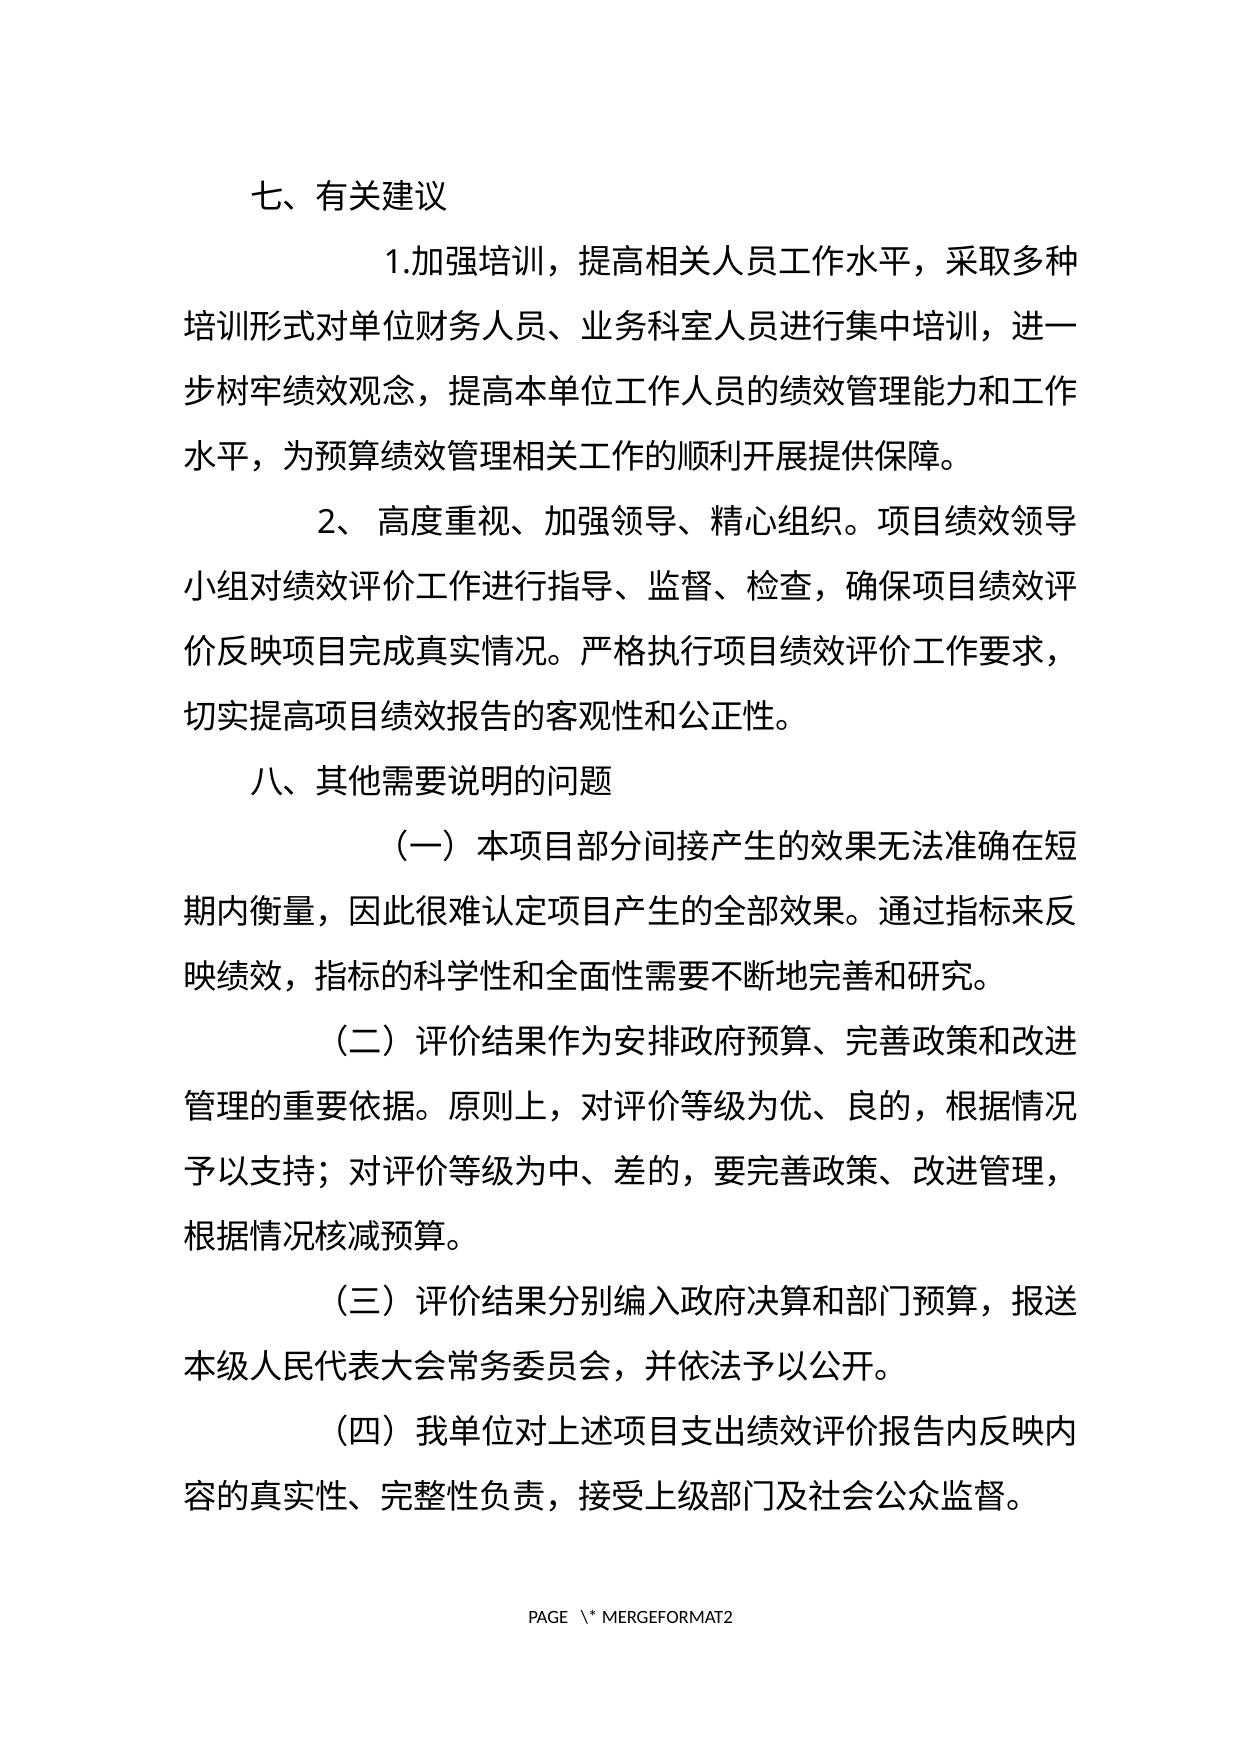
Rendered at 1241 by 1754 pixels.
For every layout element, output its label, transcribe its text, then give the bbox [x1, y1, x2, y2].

text 1.加强培训，提高相关人员工作水平，采取多种培训形式对单位财务人员、业务科室人员进行集中培训，进一步树牢绩效观念，提高本单位工作人员的绩效管理能力和工作水平，为预算绩效管理相关工作的顺利开展提供保障。 2、 高度重视、加强领导、精心组织。项目绩效领导小组对绩效评价工作进行指导、监督、检查，确保项目绩效评价反映项目完成真实情况。严格执行项目绩效评价工作要求，切实提高项目绩效报告的客观性和公正性。 [183, 227, 1078, 747]
text 八、其他需要说明的问题 [183, 747, 1078, 812]
text 七、有关建议 [183, 162, 1078, 227]
text （一）本项目部分间接产生的效果无法准确在短期内衡量，因此很难认定项目产生的全部效果。通过指标来反映绩效，指标的科学性和全面性需要不断地完善和研究。 （二）评价结果作为安排政府预算、完善政策和改进管理的重要依据。原则上，对评价等级为优、良的，根据情况予以支持；对评价等级为中、差的，要完善政策、改进管理，根据情况核减预算。 （三）评价结果分别编入政府决算和部门预算，报送本级人民代表大会常务委员会，并依法予以公开。 （四）我单位对上述项目支出绩效评价报告内反映内容的真实性、完整性负责，接受上级部门及社会公众监督。 [183, 812, 1078, 1527]
